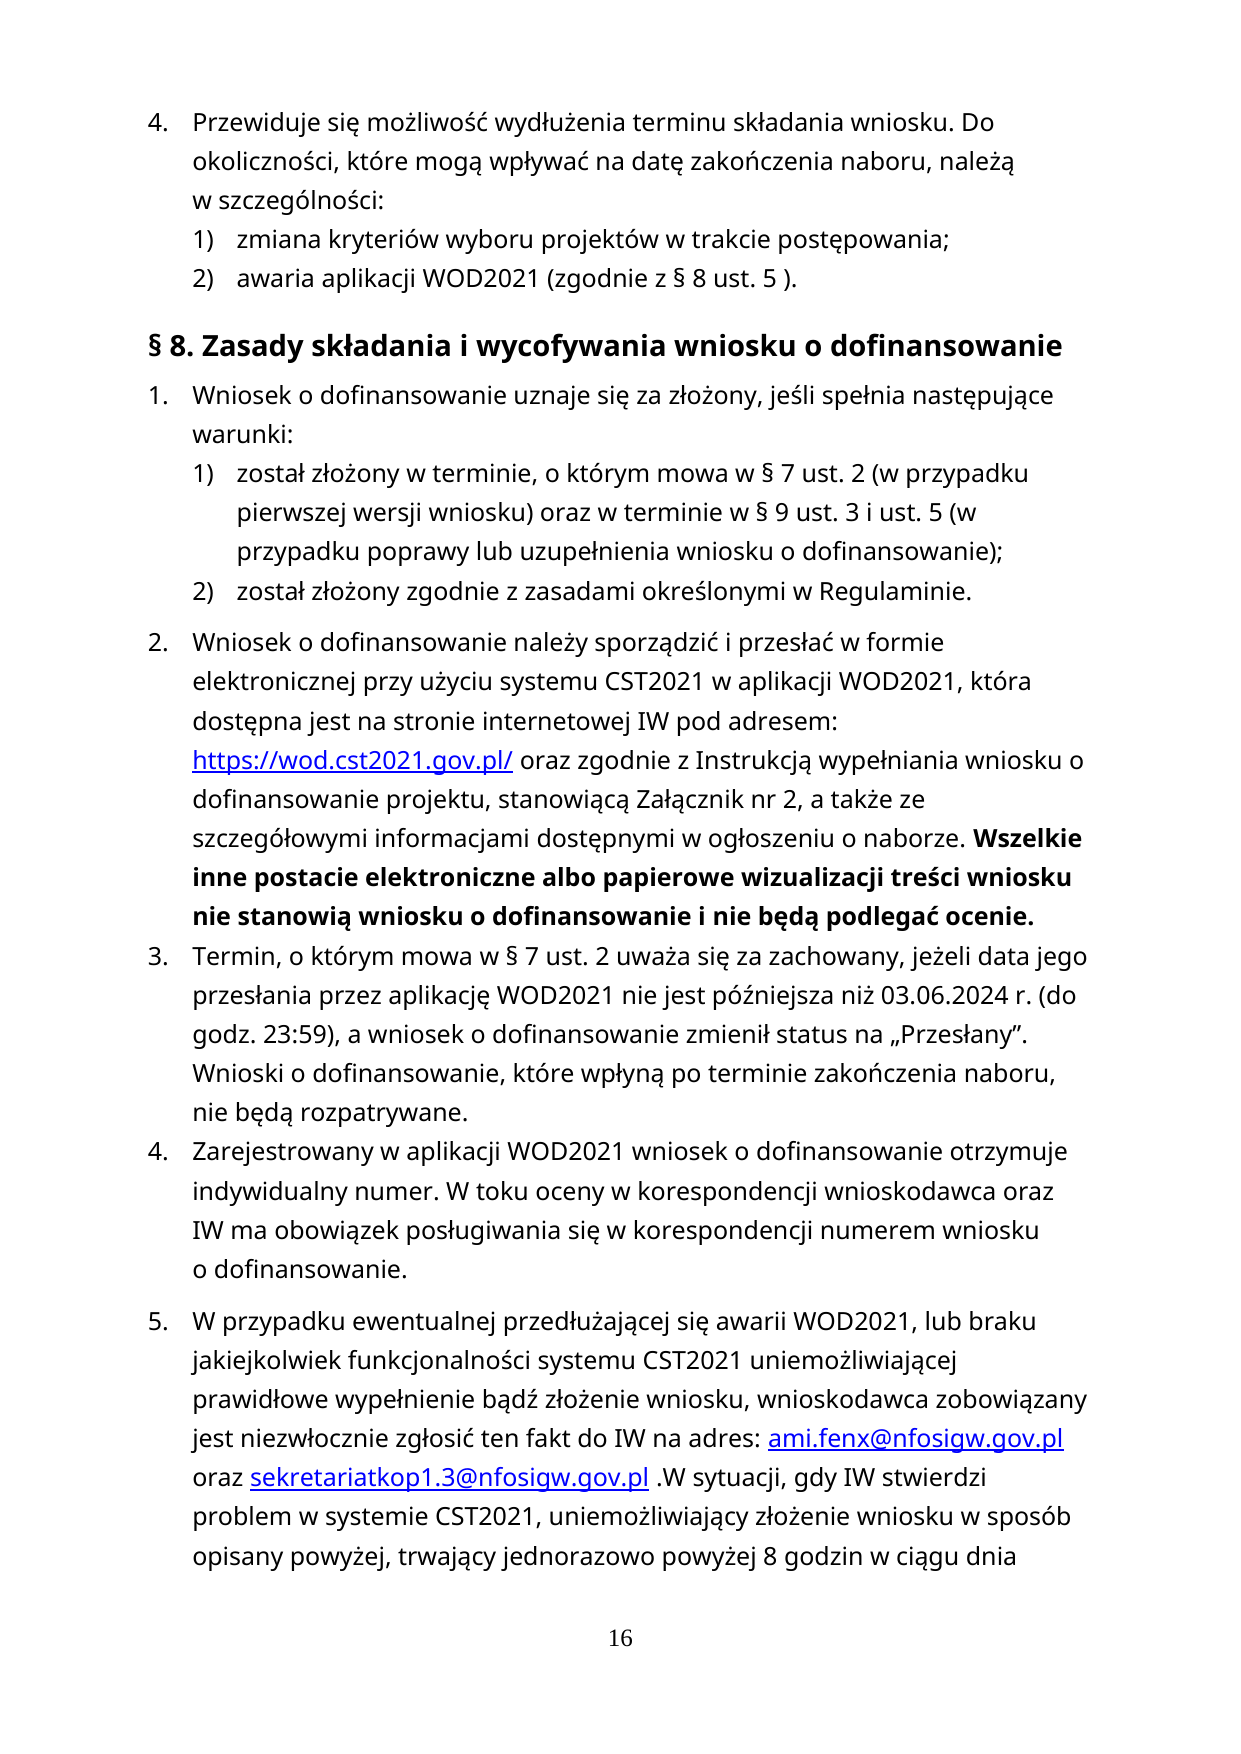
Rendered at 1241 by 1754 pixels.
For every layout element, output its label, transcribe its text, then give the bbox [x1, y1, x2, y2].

list został złożony w terminie, o którym mowa w § 7 ust. 2 (w przypadku pierwszej wersji wniosku) oraz w terminie w § 9 ust. 3 i ust. 5 (w przypadku poprawy lub uzupełnienia wniosku o dofinansowanie); [192, 456, 1092, 568]
list Wniosek o dofinansowanie uznaje się za złożony, jeśli spełnia następujące warunki: [148, 377, 1092, 451]
list został złożony zgodnie z zasadami określonymi w Regulaminie. [192, 573, 1092, 607]
list Zarejestrowany w aplikacji WOD2021 wniosek o dofinansowanie otrzymuje indywidualny numer. W toku oceny w korespondencji wnioskodawca oraz IW ma obowiązek posługiwania się w korespondencji numerem wniosku o dofinansowanie. [148, 1134, 1092, 1286]
list Termin, o którym mowa w § 7 ust. 2 uważa się za zachowany, jeżeli data jego przesłania przez aplikację WOD2021 nie jest późniejsza niż 03.06.2024 r. (do godz. 23:59), a wniosek o dofinansowanie zmienił status na „Przesłany”. Wnioski o dofinansowanie, które wpłyną po terminie zakończenia naboru, nie będą rozpatrywane. [148, 938, 1092, 1129]
list Wniosek o dofinansowanie należy sporządzić i przesłać w formie elektronicznej przy użyciu systemu CST2021 w aplikacji WOD2021, która dostępna jest na stronie internetowej IW pod adresem: https://wod.cst2021.gov.pl/ oraz zgodnie z Instrukcją wypełniania wniosku o dofinansowanie projektu, stanowiącą Załącznik nr 2, a także ze szczegółowymi informacjami dostępnymi w ogłoszeniu o naborze. Wszelkie inne postacie elektroniczne albo papierowe wizualizacji treści wniosku nie stanowią wniosku o dofinansowanie i nie będą podlegać ocenie. [148, 625, 1092, 933]
list zmiana kryteriów wyboru projektów w trakcie postępowania; [192, 222, 1092, 256]
list Przewiduje się możliwość wydłużenia terminu składania wniosku. Do okoliczności, które mogą wpływać na datę zakończenia naboru, należą w szczególności: [148, 104, 1092, 217]
subtitle § 8. Zasady składania i wycofywania wniosku o dofinansowanie [148, 325, 1092, 365]
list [148, 1303, 1092, 1572]
list awaria aplikacji WOD2021 (zgodnie z § 8 ust. 5 ). [192, 261, 1092, 295]
